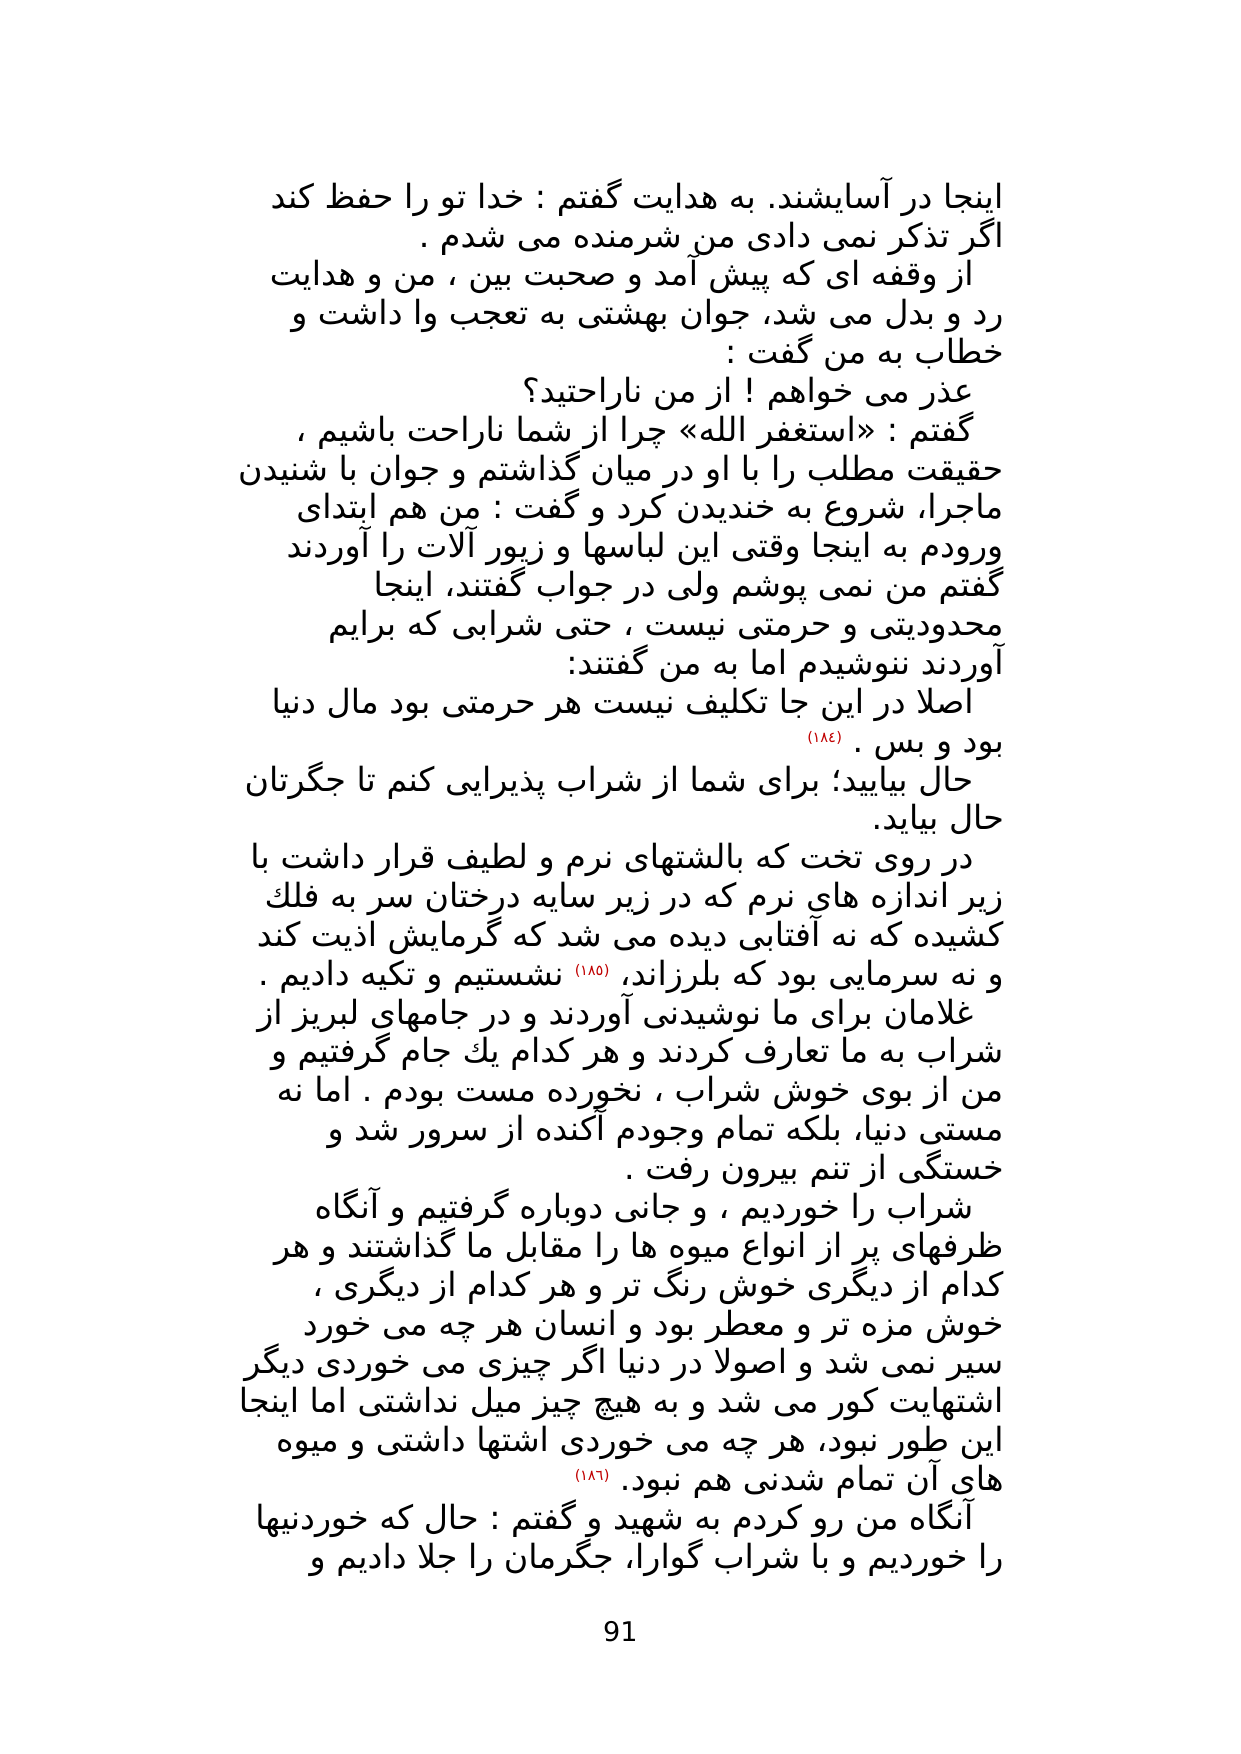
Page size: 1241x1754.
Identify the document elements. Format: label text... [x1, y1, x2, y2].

text عذر مى خواهم ! از من ناراحتيد؟ [236, 371, 1004, 410]
text از وقفه اى كه پيش آمد و صحبت بين ، من و هدايت رد و بدل مى شد، جوان بهشتى به تعجب وا داشت و خطاب به من گفت : [236, 255, 1004, 371]
text غلامان براى ما نوشيدنى آوردند و در جامهاى لبريز از شراب به ما تعارف كردند و هر كدام يك جام گرفتيم و من از بوى خوش شراب ، نخورده مست بودم . اما نه مستى دنيا، بلكه تمام وجودم آكنده از سرور شد و خستگى از تنم بيرون رفت . [236, 993, 1004, 1187]
text اصلا در اين جا تكليف نيست هر حرمتى بود مال دنيا بود و بس . (١٨٤) [236, 682, 1004, 760]
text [236, 1498, 1004, 1576]
text در روى تخت كه بالشتهاى نرم و لطيف قرار داشت با زير اندازه هاى نرم كه در زير سايه درختان سر به فلك كشيده كه نه آفتابى ديده مى شد كه گرمايش اذيت كند و نه سرمايى بود كه بلرزاند، (١٨٥) نشستيم و تكيه داديم . [236, 838, 1004, 993]
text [236, 177, 1004, 255]
text حال بياييد؛ براى شما از شراب پذيرايى كنم تا جگرتان حال بيايد. [236, 760, 1004, 838]
text گفتم : «استغفر الله» چرا از شما ناراحت باشيم ، حقيقت مطلب را با او در ميان گذاشتم و جوان با شنيدن ماجرا، شروع به خنديدن كرد و گفت : من هم ابتداى ورودم به اينجا وقتى اين لباسها و زيور آلات را آوردند گفتم من نمى پوشم ولى در جواب گفتند، اينجا محدوديتى و حرمتى نيست ، حتى شرابى كه برايم آوردند ننوشيدم اما به من گفتند: [236, 410, 1004, 682]
text شراب را خورديم ، و جانى دوباره گرفتيم و آنگاه ظرفهاى پر از انواع ميوه ها را مقابل ما گذاشتند و هر كدام از ديگرى خوش رنگ تر و هر كدام از ديگرى ، خوش مزه تر و معطر بود و انسان هر چه مى خورد سير نمى شد و اصولا در دنيا اگر چيزى مى خوردى ديگر اشتهايت كور مى شد و به هيچ چيز ميل نداشتى اما اينجا اين طور نبود، هر چه مى خوردى اشتها داشتى و ميوه هاى آن تمام شدنى هم نبود. (١٨٦) [236, 1187, 1004, 1498]
